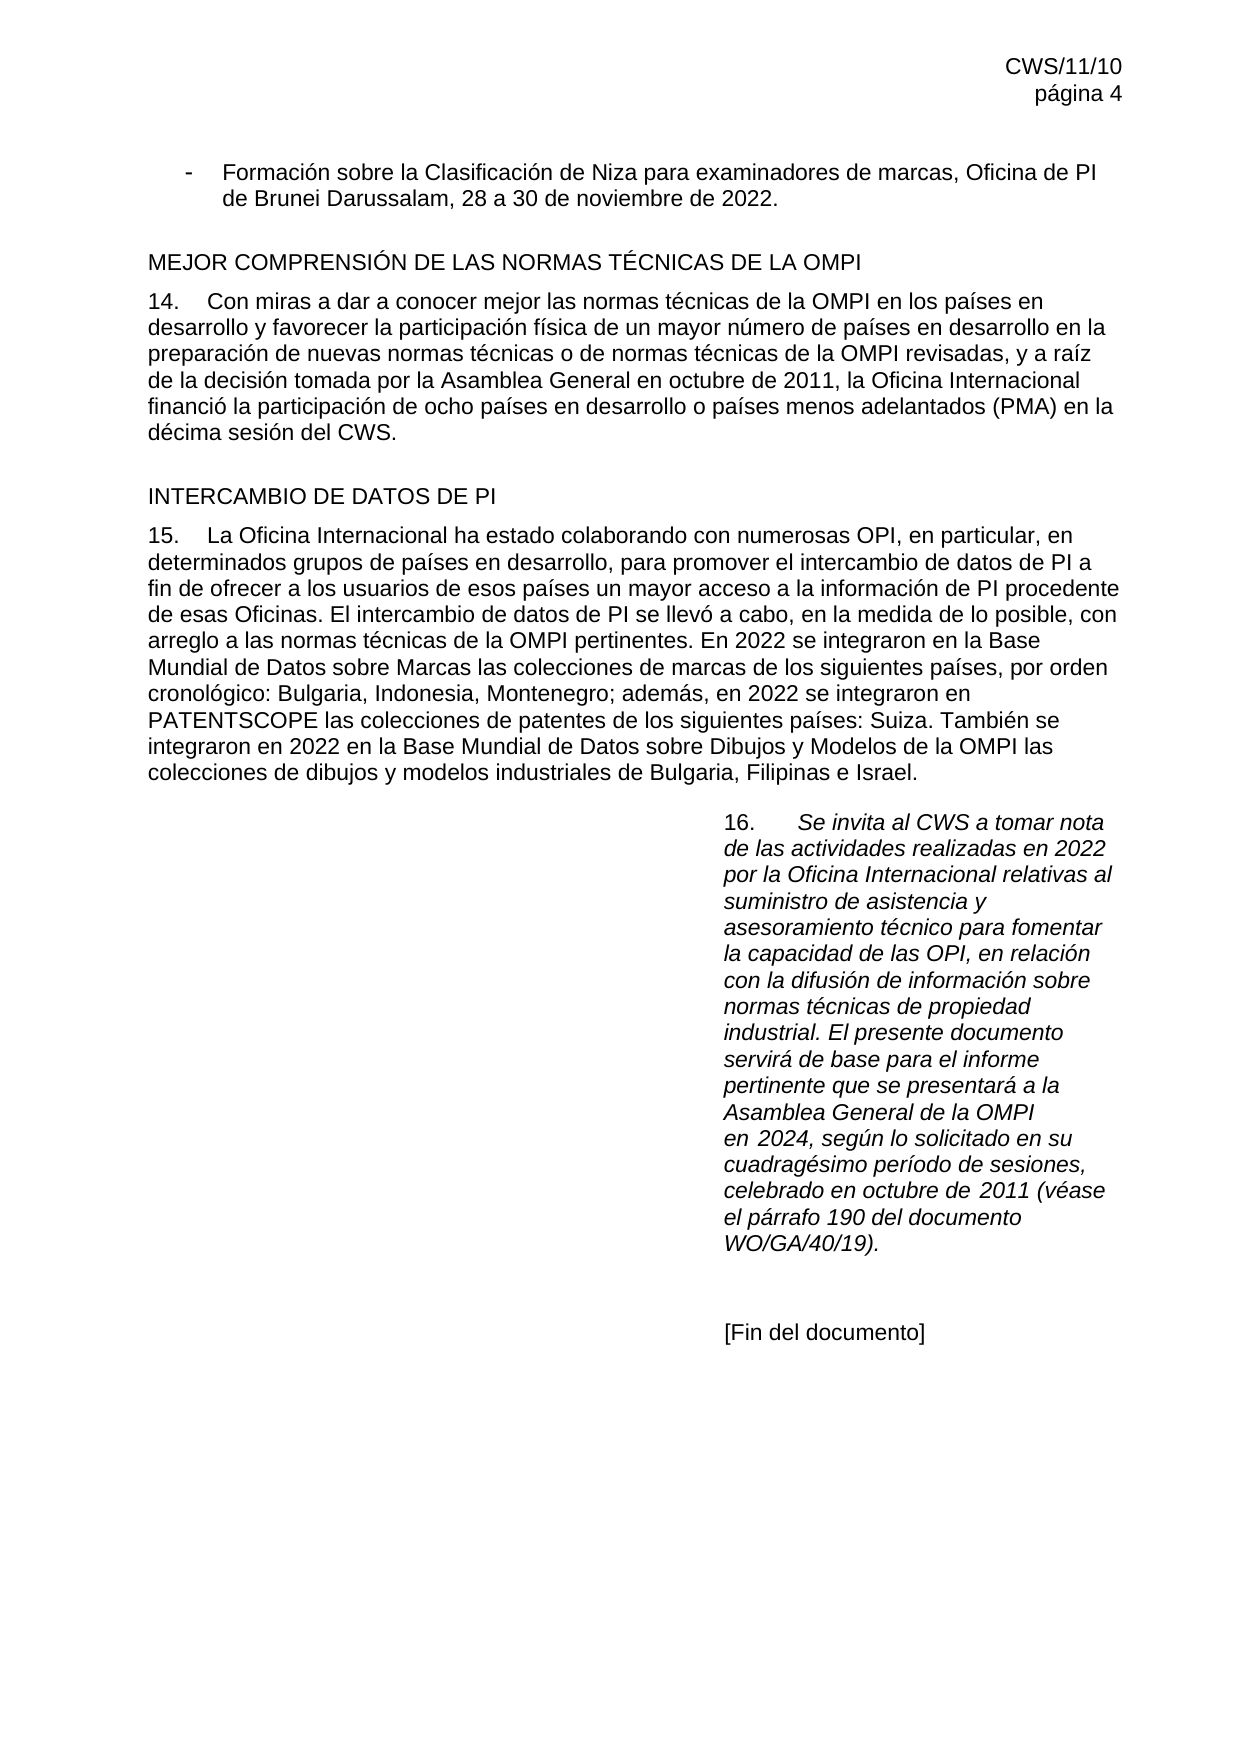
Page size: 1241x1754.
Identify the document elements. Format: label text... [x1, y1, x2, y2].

text La Oficina Internacional ha estado colaborando con numerosas OPI, en particular, en determinados grupos de países en desarrollo, para promover el intercambio de datos de PI a fin de ofrecer a los usuarios de esos países un mayor acceso a la información de PI procedente de esas Oficinas. El intercambio de datos de PI se llevó a cabo, en la medida de lo posible, con arreglo a las normas técnicas de la OMPI pertinentes. En 2022 se integraron en la Base Mundial de Datos sobre Marcas las colecciones de marcas de los siguientes países, por orden cronológico: Bulgaria, Indonesia, Montenegro; además, en 2022 se integraron en PATENTSCOPE las colecciones de patentes de los siguientes países: Suiza. También se integraron en 2022 en la Base Mundial de Datos sobre Dibujos y Modelos de la OMPI las colecciones de dibujos y modelos industriales de Bulgaria, Filipinas e Israel. [148, 522, 1122, 786]
text Se invita al CWS a tomar nota de las actividades realizadas en 2022 por la Oficina Internacional relativas al suministro de asistencia y asesoramiento técnico para fomentar la capacidad de las OPI, en relación con la difusión de información sobre normas técnicas de propiedad industrial. El presente documento servirá de base para el informe pertinente que se presentará a la Asamblea General de la OMPI en 2024, según lo solicitado en su cuadragésimo período de sesiones, celebrado en octubre de 2011 (véase el párrafo 190 del documento WO/GA/40/19). [723, 808, 1122, 1257]
text [Fin del documento] [724, 1319, 1122, 1345]
subtitle MEJOR COMPRENSIÓN DE LAS NORMAS TÉCNICAS DE LA OMPI [148, 249, 1122, 275]
subtitle INTERCAMBIO DE DATOS DE PI [148, 483, 1122, 509]
list Formación sobre la Clasificación de Niza para examinadores de marcas, Oficina de PI de Brunei Darussalam, 28 a 30 de noviembre de 2022. [185, 158, 1122, 211]
text Con miras a dar a conocer mejor las normas técnicas de la OMPI en los países en desarrollo y favorecer la participación física de un mayor número de países en desarrollo en la preparación de nuevas normas técnicas o de normas técnicas de la OMPI revisadas, y a raíz de la decisión tomada por la Asamblea General en octubre de 2011, la Oficina Internacional financió la participación de ocho países en desarrollo o países menos adelantados (PMA) en la décima sesión del CWS. [148, 288, 1122, 446]
